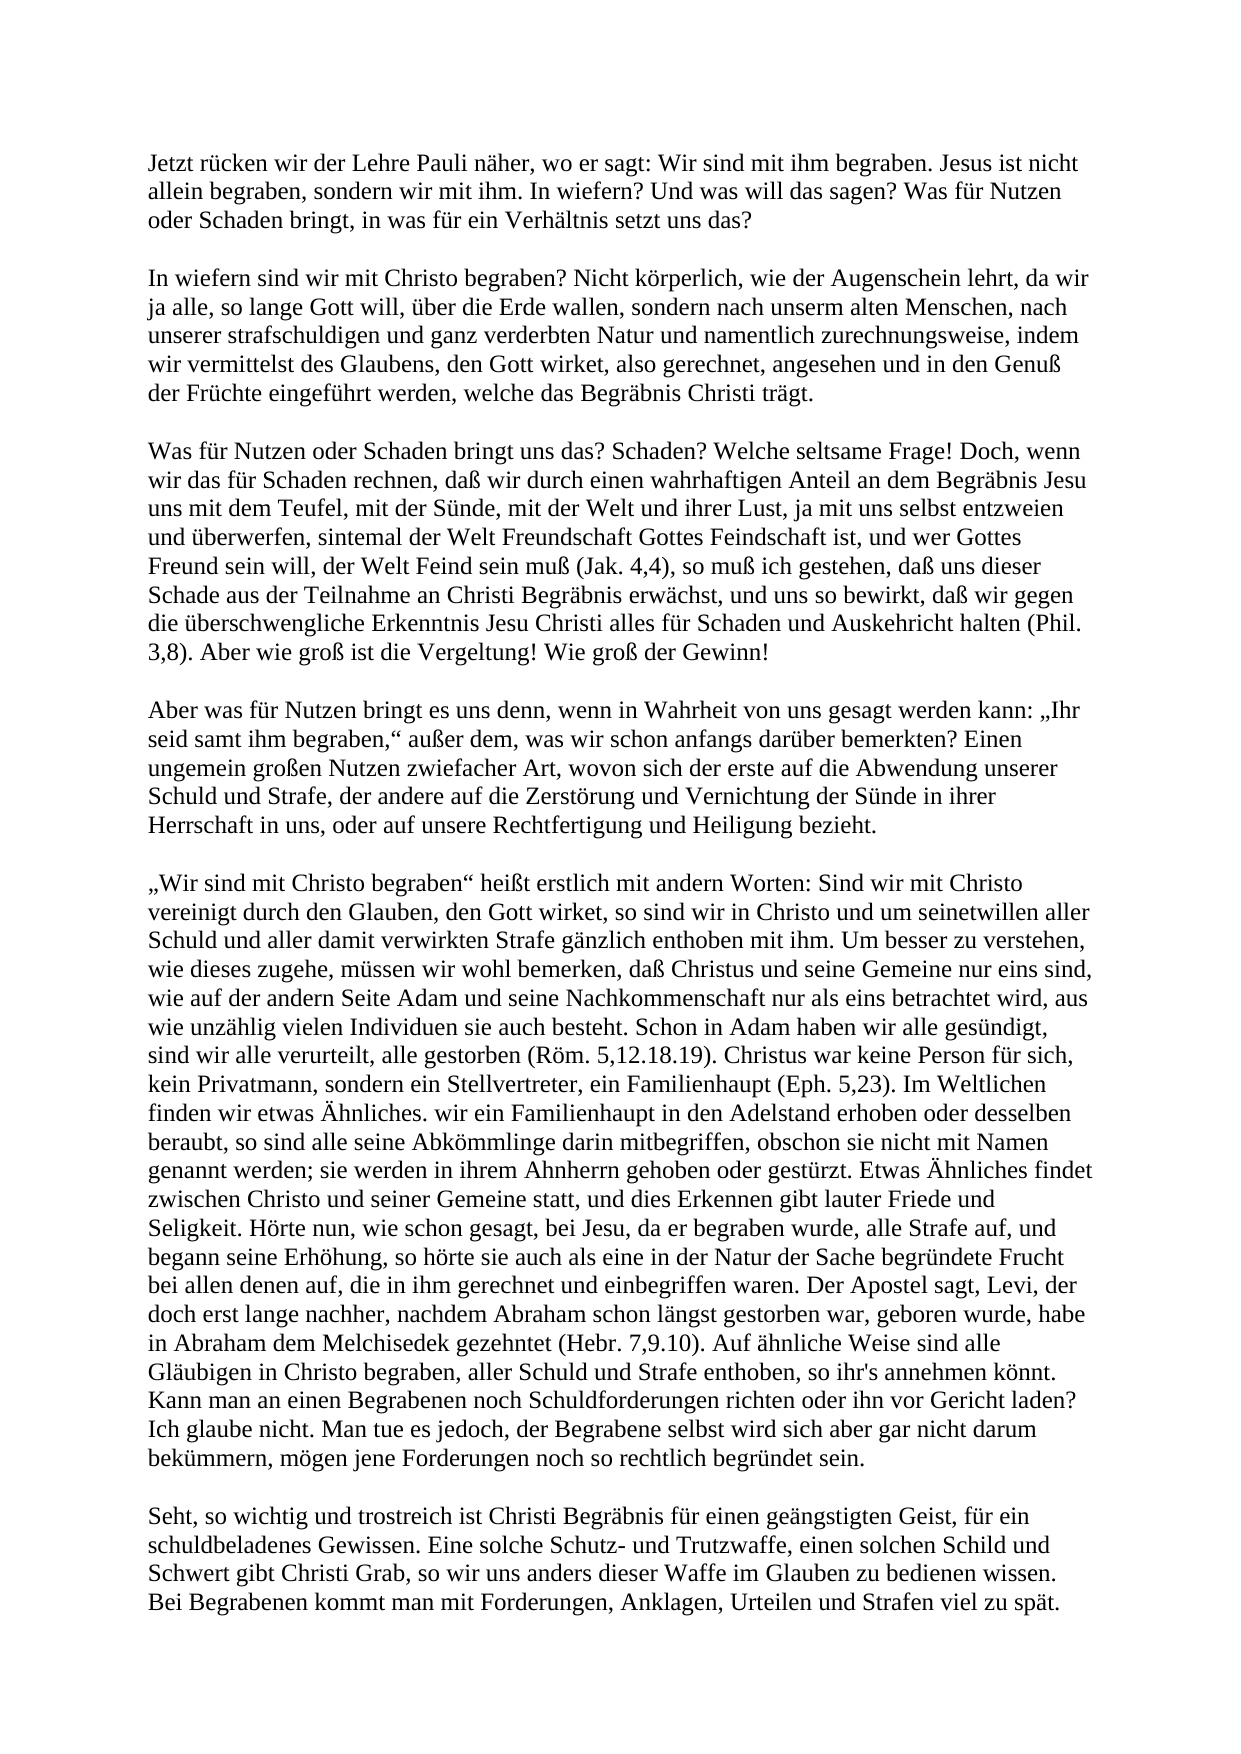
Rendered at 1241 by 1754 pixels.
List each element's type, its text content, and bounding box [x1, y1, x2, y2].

text Was für Nutzen oder Schaden bringt uns das? Schaden? Welche seltsame Frage! Doch, wenn wir das für Schaden rechnen, daß wir durch einen wahrhaftigen Anteil an dem Begräbnis Jesu uns mit dem Teufel, mit der Sünde, mit der Welt und ihrer Lust, ja mit uns selbst entzweien und überwerfen, sintemal der Welt Freundschaft Gottes Feindschaft ist, und wer Gottes Freund sein will, der Welt Feind sein muß (Jak. 4,4), so muß ich gestehen, daß uns dieser Schade aus der Teilnahme an Christi Begräbnis erwächst, und uns so bewirkt, daß wir gegen die überschwengliche Erkenntnis Jesu Christi alles für Schaden und Auskehricht halten (Phil. 3,8). Aber wie groß ist die Vergeltung! Wie groß der Gewinn! [148, 436, 1093, 666]
text In wiefern sind wir mit Christo begraben? Nicht körperlich, wie der Augenschein lehrt, da wir ja alle, so lange Gott will, über die Erde wallen, sondern nach unserm alten Menschen, nach unserer strafschuldigen und ganz verderbten Natur und namentlich zurechnungsweise, indem wir vermittelst des Glaubens, den Gott wirket, also gerechnet, angesehen und in den Genuß der Früchte eingeführt werden, welche das Begräbnis Christi trägt. [148, 263, 1093, 407]
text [148, 1501, 1093, 1616]
text „Wir sind mit Christo begraben“ heißt erstlich mit andern Worten: Sind wir mit Christo vereinigt durch den Glauben, den Gott wirket, so sind wir in Christo und um seinetwillen aller Schuld und aller damit verwirkten Strafe gänzlich enthoben mit ihm. Um besser zu verstehen, wie dieses zugehe, müssen wir wohl bemerken, daß Christus und seine Gemeine nur eins sind, wie auf der andern Seite Adam und seine Nachkommenschaft nur als eins betrachtet wird, aus wie unzählig vielen Individuen sie auch besteht. Schon in Adam haben wir alle gesündigt, sind wir alle verurteilt, alle gestorben (Röm. 5,12.18.19). Christus war keine Person für sich, kein Privatmann, sondern ein Stellvertreter, ein Familienhaupt (Eph. 5,23). Im Weltlichen finden wir etwas Ähnliches. wir ein Familienhaupt in den Adelstand erhoben oder desselben beraubt, so sind alle seine Abkömmlinge darin mitbegriffen, obschon sie nicht mit Namen genannt werden; sie werden in ihrem Ahnherrn gehoben oder gestürzt. Etwas Ähnliches findet zwischen Christo und seiner Gemeine statt, und dies Erkennen gibt lauter Friede und Seligkeit. Hörte nun, wie schon gesagt, bei Jesu, da er begraben wurde, alle Strafe auf, und begann seine Erhöhung, so hörte sie auch als eine in der Natur der Sache begründete Frucht bei allen denen auf, die in ihm gerechnet und einbegriffen waren. Der Apostel sagt, Levi, der doch erst lange nachher, nachdem Abraham schon längst gestorben war, geboren wurde, habe in Abraham dem Melchisedek gezehntet (Hebr. 7,9.10). Auf ähnliche Weise sind alle Gläubigen in Christo begraben, aller Schuld und Strafe enthoben, so ihr's annehmen könnt. Kann man an einen Begrabenen noch Schuldforderungen richten oder ihn vor Gericht laden? Ich glaube nicht. Man tue es jedoch, der Begrabene selbst wird sich aber gar nicht darum bekümmern, mögen jene Forderungen noch so rechtlich begründet sein. [148, 868, 1093, 1472]
text Jetzt rücken wir der Lehre Pauli näher, wo er sagt: Wir sind mit ihm begraben. Jesus ist nicht allein begraben, sondern wir mit ihm. In wiefern? Und was will das sagen? Was für Nutzen oder Schaden bringt, in was für ein Verhältnis setzt uns das? [148, 148, 1093, 234]
text Aber was für Nutzen bringt es uns denn, wenn in Wahrheit von uns gesagt werden kann: „Ihr seid samt ihm begraben,“ außer dem, was wir schon anfangs darüber bemerkten? Einen ungemein großen Nutzen zwiefacher Art, wovon sich der erste auf die Abwendung unserer Schuld und Strafe, der andere auf die Zerstörung und Vernichtung der Sünde in ihrer Herrschaft in uns, oder auf unsere Rechtfertigung und Heiligung bezieht. [148, 695, 1093, 839]
